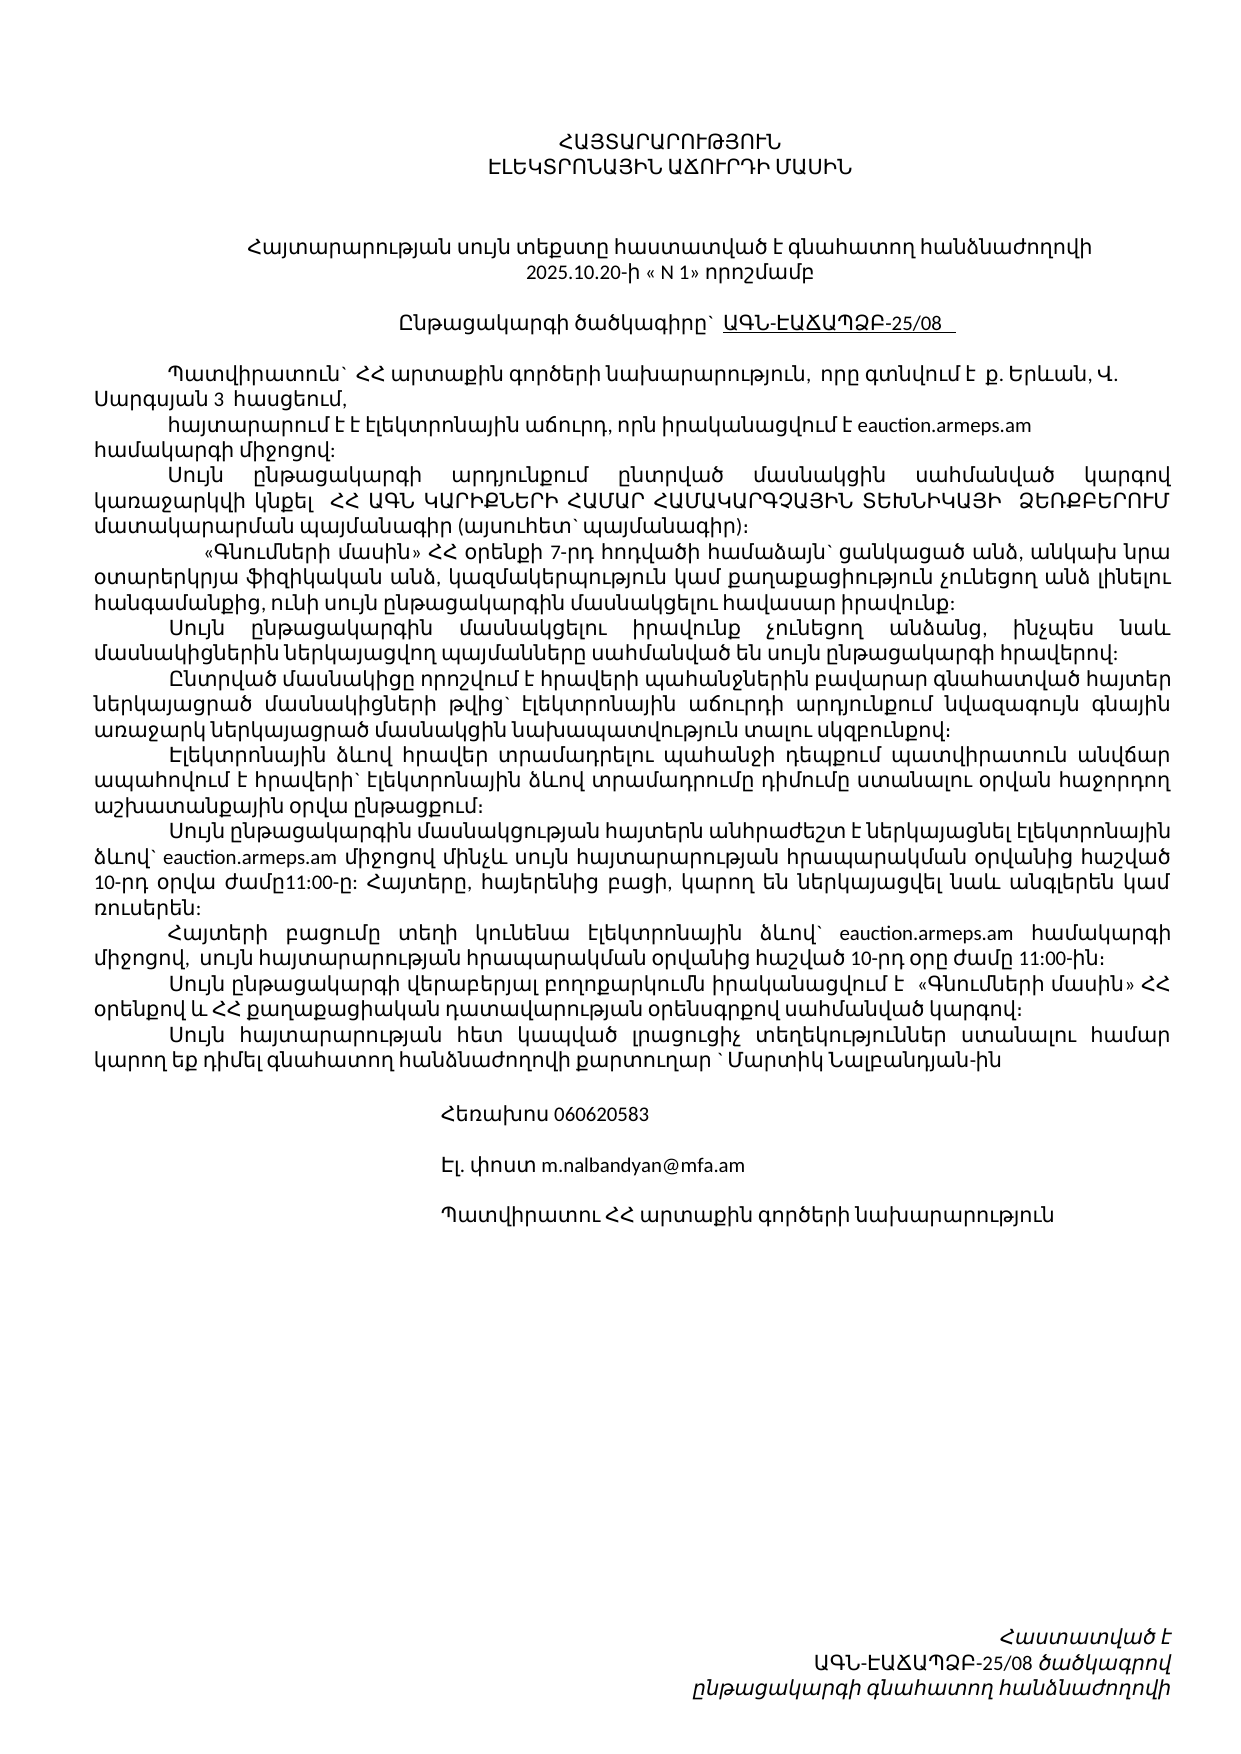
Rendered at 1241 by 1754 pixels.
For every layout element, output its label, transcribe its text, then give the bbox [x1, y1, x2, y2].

text 2025.10.20 -ի « N 1» որոշմամբ [94, 259, 1171, 285]
text ԷԼԵԿՏՐՈՆԱՅԻՆ ԱՃՈՒՐԴԻ ՄԱՍԻՆ [94, 154, 1171, 180]
text Ընտրված մասնակիցը որոշվում է հրավերի պահանջներին բավարար գնահատված հայտեր ներկայացրած մասնակիցների թվից` էլեկտրոնային աճուրդի արդյունքում նվազագույն գնային առաջարկ ներկայացրած մասնակցին նախապատվություն տալու սկզբունքով։ [94, 666, 1171, 742]
text Պատվիրատուն` ՀՀ արտաքին գործերի նախարարություն, որը գտնվում է ք. Երևան, Վ. Սարգսյան 3 հասցեում, [94, 361, 1171, 412]
text ԱԳՆ-ԷԱՃԱՊՁԲ-25/08 ծածկագրով [94, 1650, 1171, 1675]
text Սույն ընթացակարգի արդյունքում ընտրված մասնակցին սահմանված կարգով կառաջարկվի կնքել ՀՀ ԱԳՆ ԿԱՐԻՔՆԵՐԻ ՀԱՄԱՐ ՀԱՄԱԿԱՐԳՉԱՅԻՆ ՏԵԽՆԻԿԱՅԻ ՁԵՌՔԲԵՐՈՒՄ մատակարարման պայմանագիր (այսուհետ` պայմանագիր)։ [94, 463, 1171, 539]
text Սույն հայտարարության հետ կապված լրացուցիչ տեղեկություններ ստանալու համար կարող եք դիմել գնահատող հանձնաժողովի քարտուղար ` Մարտիկ Նալբանդյան-ին [94, 1022, 1171, 1073]
text Պատվիրատու ՀՀ արտաքին գործերի նախարարություն [94, 1203, 1171, 1228]
text ՀԱՅՏԱՐԱՐՈՒԹՅՈՒՆ [94, 129, 1171, 154]
text Սույն ընթացակարգի վերաբերյալ բողոքարկումն իրականացվում է «Գնումների մասին» ՀՀ օրենքով և ՀՀ քաղաքացիական դատավարության օրենսգրքով սահմանված կարգով։ [94, 971, 1171, 1022]
text Էլեկտրոնային ձևով հրավեր տրամադրելու պահանջի դեպքում պատվիրատուն անվճար ապահովում է հրավերի` էլեկտրոնային ձևով տրամադրումը դիմումը ստանալու օրվան հաջորդող աշխատանքային օրվա ընթացքում։ [94, 742, 1171, 818]
text Հայտերի բացումը տեղի կունենա էլեկտրոնային ձևով` eauction.armeps.am համակարգի միջոցով, սույն հայտարարության հրապարակման օրվանից հաշված 10-րդ օրը ժամը 11:00-ին։ [94, 920, 1171, 971]
text Ընթացակարգի ծածկագիրը` ԱԳՆ-ԷԱՃԱՊՁԲ-25/08 [94, 310, 1171, 336]
text Սույն ընթացակարգին մասնակցելու իրավունք չունեցող անձանց, ինչպես նաև մասնակիցներին ներկայացվող պայմանները սահմանված են սույն ընթացակարգի հրավերով: [94, 615, 1171, 666]
text Սույն ընթացակարգին մասնակցության հայտերն անհրաժեշտ է ներկայացնել էլեկտրոնային ձևով` eauction.armeps.am միջոցով մինչև սույն հայտարարության հրապարակման օրվանից հաշված 10-րդ օրվա ժամը11:00-ը: Հայտերը, հայերենից բացի, կարող են ներկայացվել նաև անգլերեն կամ ռուսերեն: [94, 818, 1171, 920]
text Հայտարարության սույն տեքստը հաստատված է գնահատող հանձնաժողովի [94, 234, 1171, 259]
text ընթացակարգի գնահատող հանձնաժողովի [94, 1675, 1171, 1701]
text «Գնումների մասին» ՀՀ օրենքի 7-րդ հոդվածի համաձայն` ցանկացած անձ, անկախ նրա օտարերկրյա ֆիզիկական անձ, կազմակերպություն կամ քաղաքացիություն չունեցող անձ լինելու հանգամանքից, ունի սույն ընթացակարգին մասնակցելու հավասար իրավունք: [94, 539, 1171, 615]
text հայտարարում է է էլեկտրոնային աճուրդ, որն իրականացվում է eauction.armeps.am համակարգի միջոցով: [94, 412, 1171, 463]
text Էլ. փոստ m.nalbandyan@mfa.am [94, 1152, 1171, 1177]
text Հաստատված է [94, 1624, 1171, 1650]
text Հեռախոս 060620583 [94, 1101, 1171, 1126]
